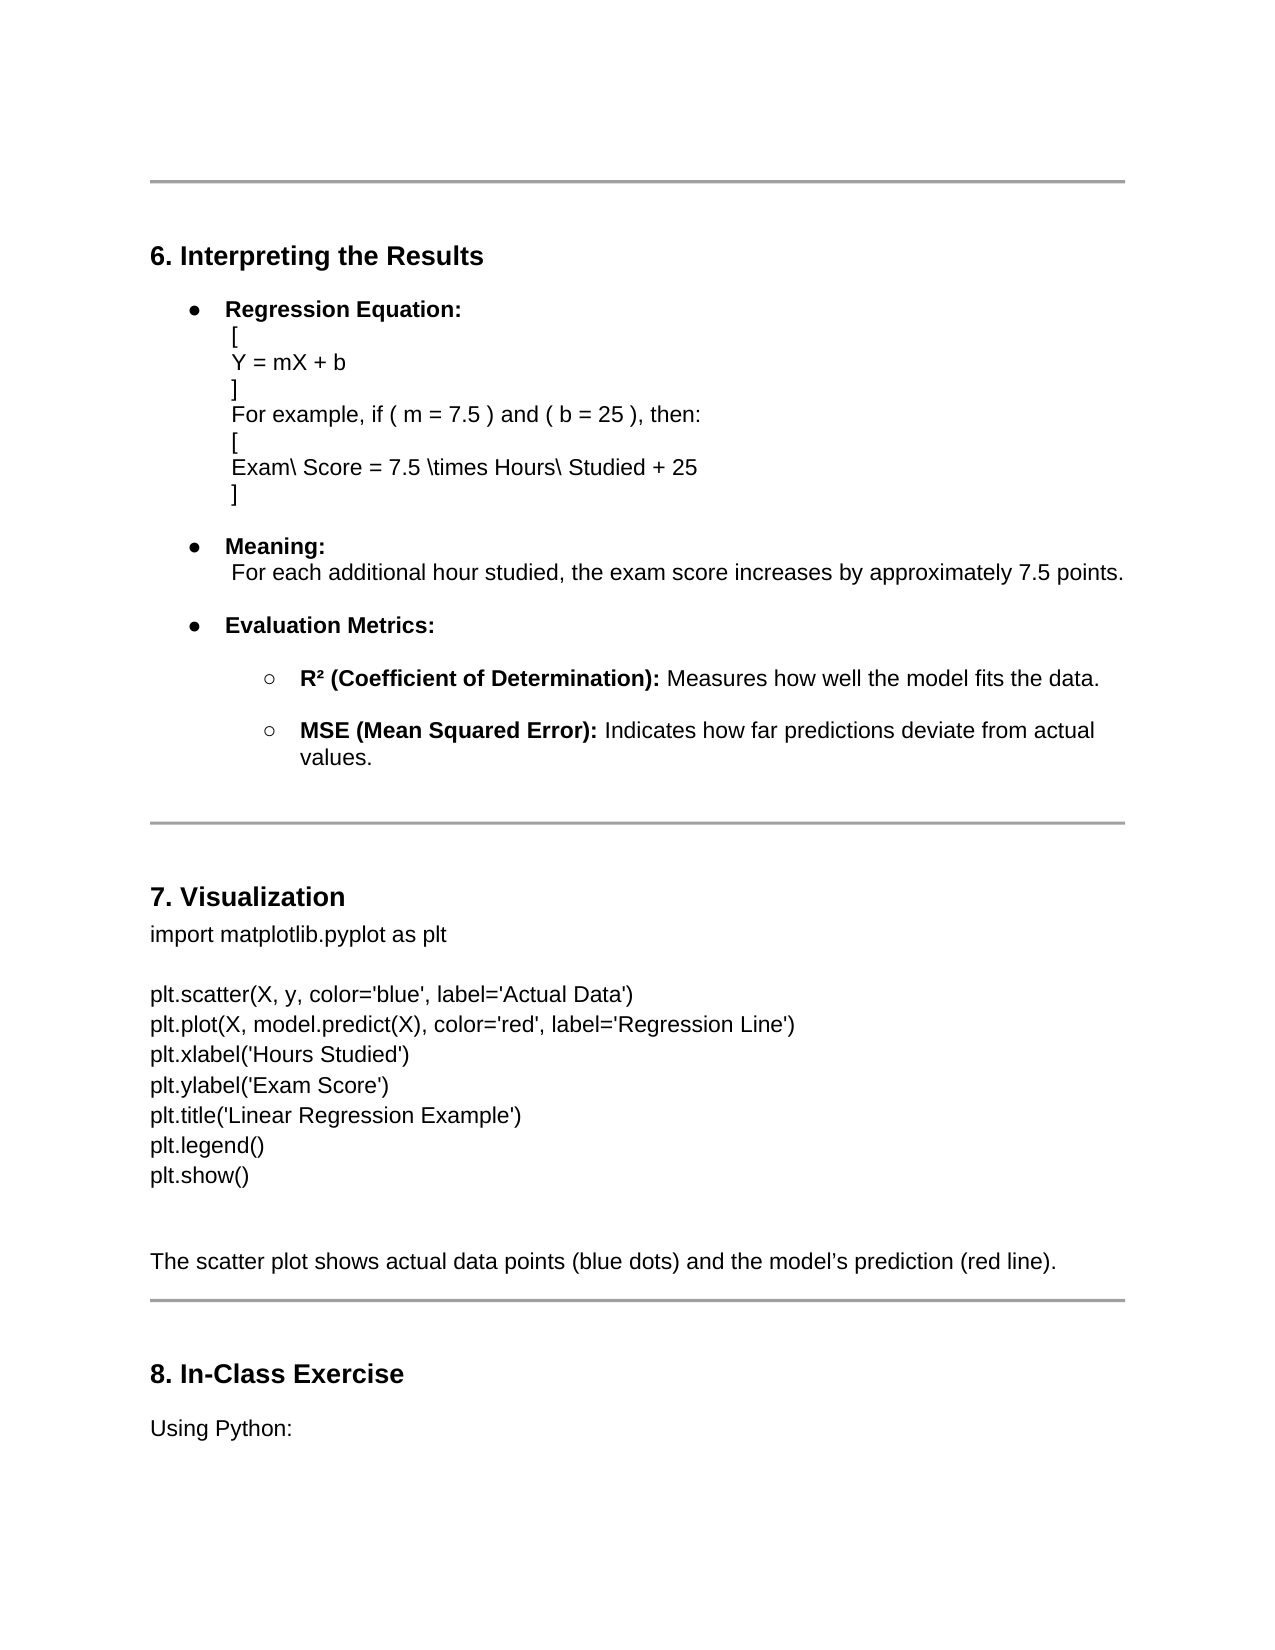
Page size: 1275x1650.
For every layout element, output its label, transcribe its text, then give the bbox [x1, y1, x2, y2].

subtitle 7. Visualization [150, 881, 1125, 912]
list Regression Equation: [ Y = mX + b ] For example, if ( m = 7.5 ) and ( b = 25 ), then: [ Exam\ Score = 7.5 \times Hours\ Studied + 25 ] [187, 296, 1125, 533]
text plt.show() [150, 1162, 1125, 1188]
text plt.plot(X, model.predict(X), color='red', label='Regression Line') [150, 1011, 1125, 1037]
text The scatter plot shows actual data points (blue dots) and the model’s prediction (red line). [150, 1248, 1125, 1274]
text plt.xlabel('Hours Studied') [150, 1041, 1125, 1068]
list Evaluation Metrics: [187, 612, 1125, 665]
text plt.scatter(X, y, color='blue', label='Actual Data') [150, 981, 1125, 1007]
subtitle 8. In-Class Exercise [150, 1358, 1125, 1389]
subtitle 6. Interpreting the Results [150, 239, 1125, 271]
list MSE (Mean Squared Error): Indicates how far predictions deviate from actual values. [262, 717, 1125, 797]
text import matplotlib.pyplot as plt [150, 921, 1125, 947]
text plt.title('Linear Regression Example') [150, 1102, 1125, 1128]
text Using Python: [150, 1414, 1125, 1441]
text plt.legend() [150, 1132, 1125, 1158]
text plt.ylabel('Exam Score') [150, 1072, 1125, 1098]
list Meaning: For each additional hour studied, the exam score increases by approximately 7.5 points. [187, 533, 1125, 612]
list R² (Coefficient of Determination): Measures how well the model fits the data. [262, 665, 1125, 717]
